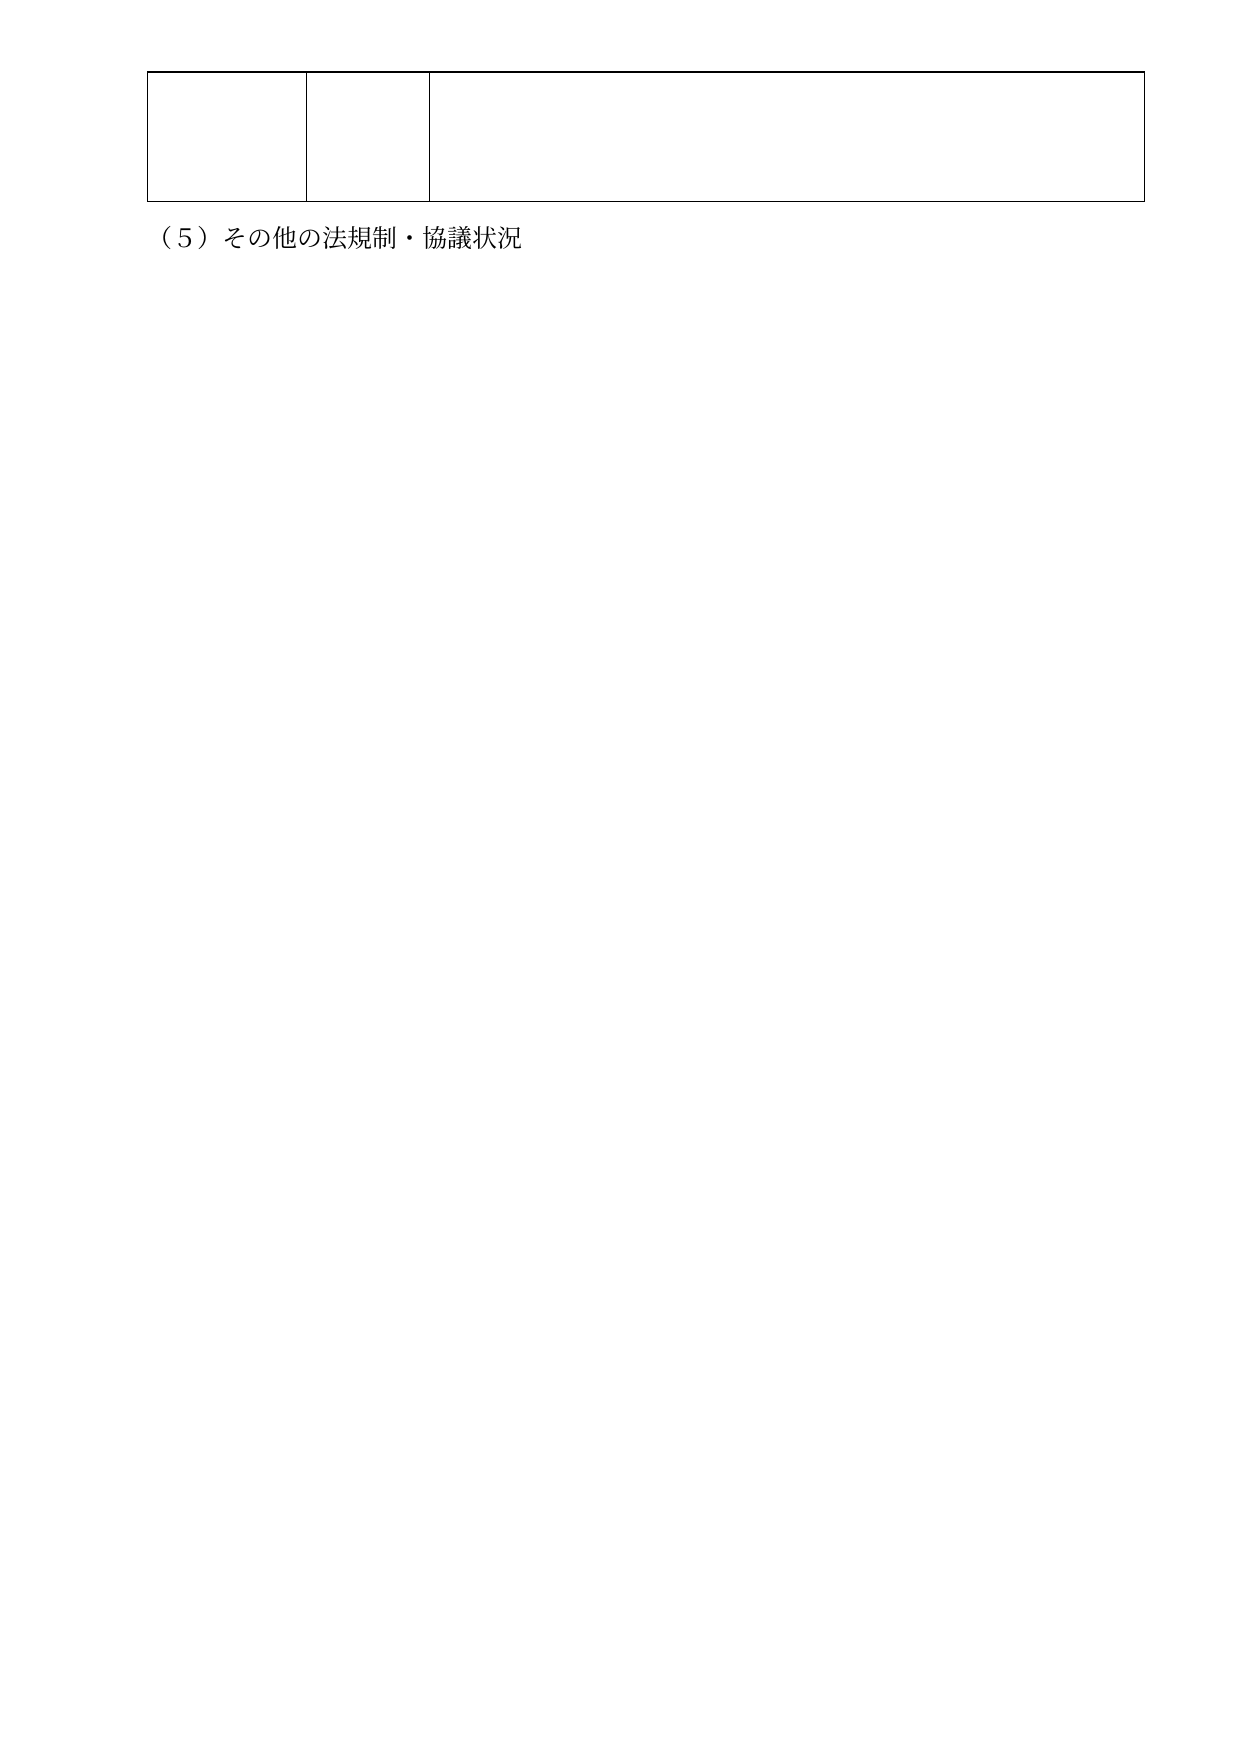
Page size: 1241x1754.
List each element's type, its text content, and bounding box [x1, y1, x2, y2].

table_cell [307, 73, 429, 201]
text （５）その他の法規制・協議状況 [148, 202, 1146, 270]
table_cell [148, 73, 306, 201]
table_cell [430, 73, 1144, 201]
